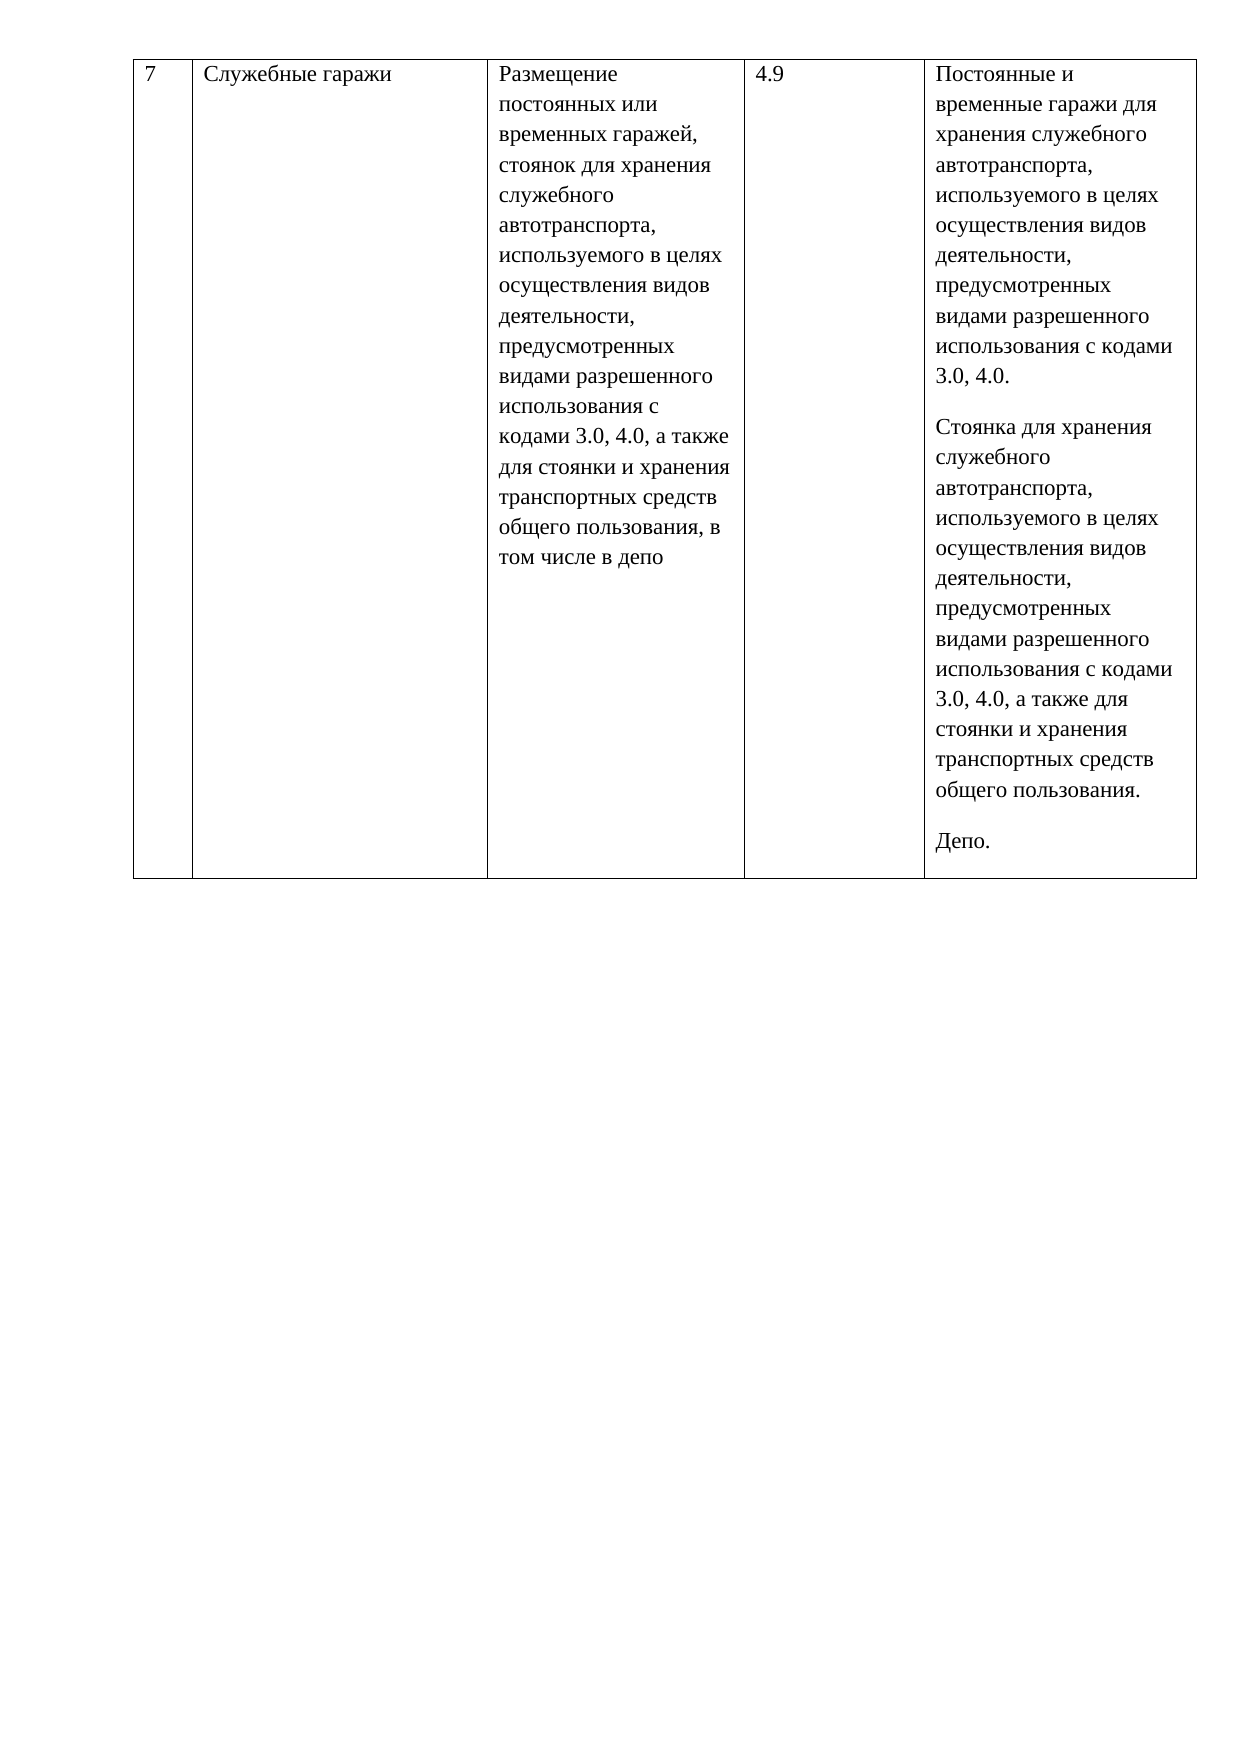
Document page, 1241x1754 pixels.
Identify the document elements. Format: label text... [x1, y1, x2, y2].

table_cell Служебные гаражи [193, 60, 487, 878]
table_cell 4.9 [745, 60, 924, 878]
table_cell 7 [134, 60, 192, 878]
table_cell Размещение постоянных или временных гаражей, стоянок для хранения служебного автотранспорта, используемого в целях осуществления видов деятельности, предусмотренных видами разрешенного использования с кодами 3.0, 4.0, а также для стоянки и хранения транспортных средств общего пользования, в том числе в депо [488, 60, 744, 878]
table_cell Постоянные и временные гаражи для хранения служебного автотранспорта, используемого в целях осуществления видов деятельности, предусмотренных видами разрешенного использования с кодами 3.0, 4.0. Стоянка для хранения служебного автотранспорта, используемого в целях осуществления видов деятельности, предусмотренных видами разрешенного использования с кодами 3.0, 4.0, а также для стоянки и хранения транспортных средств общего пользования. Депо. [925, 60, 1196, 878]
